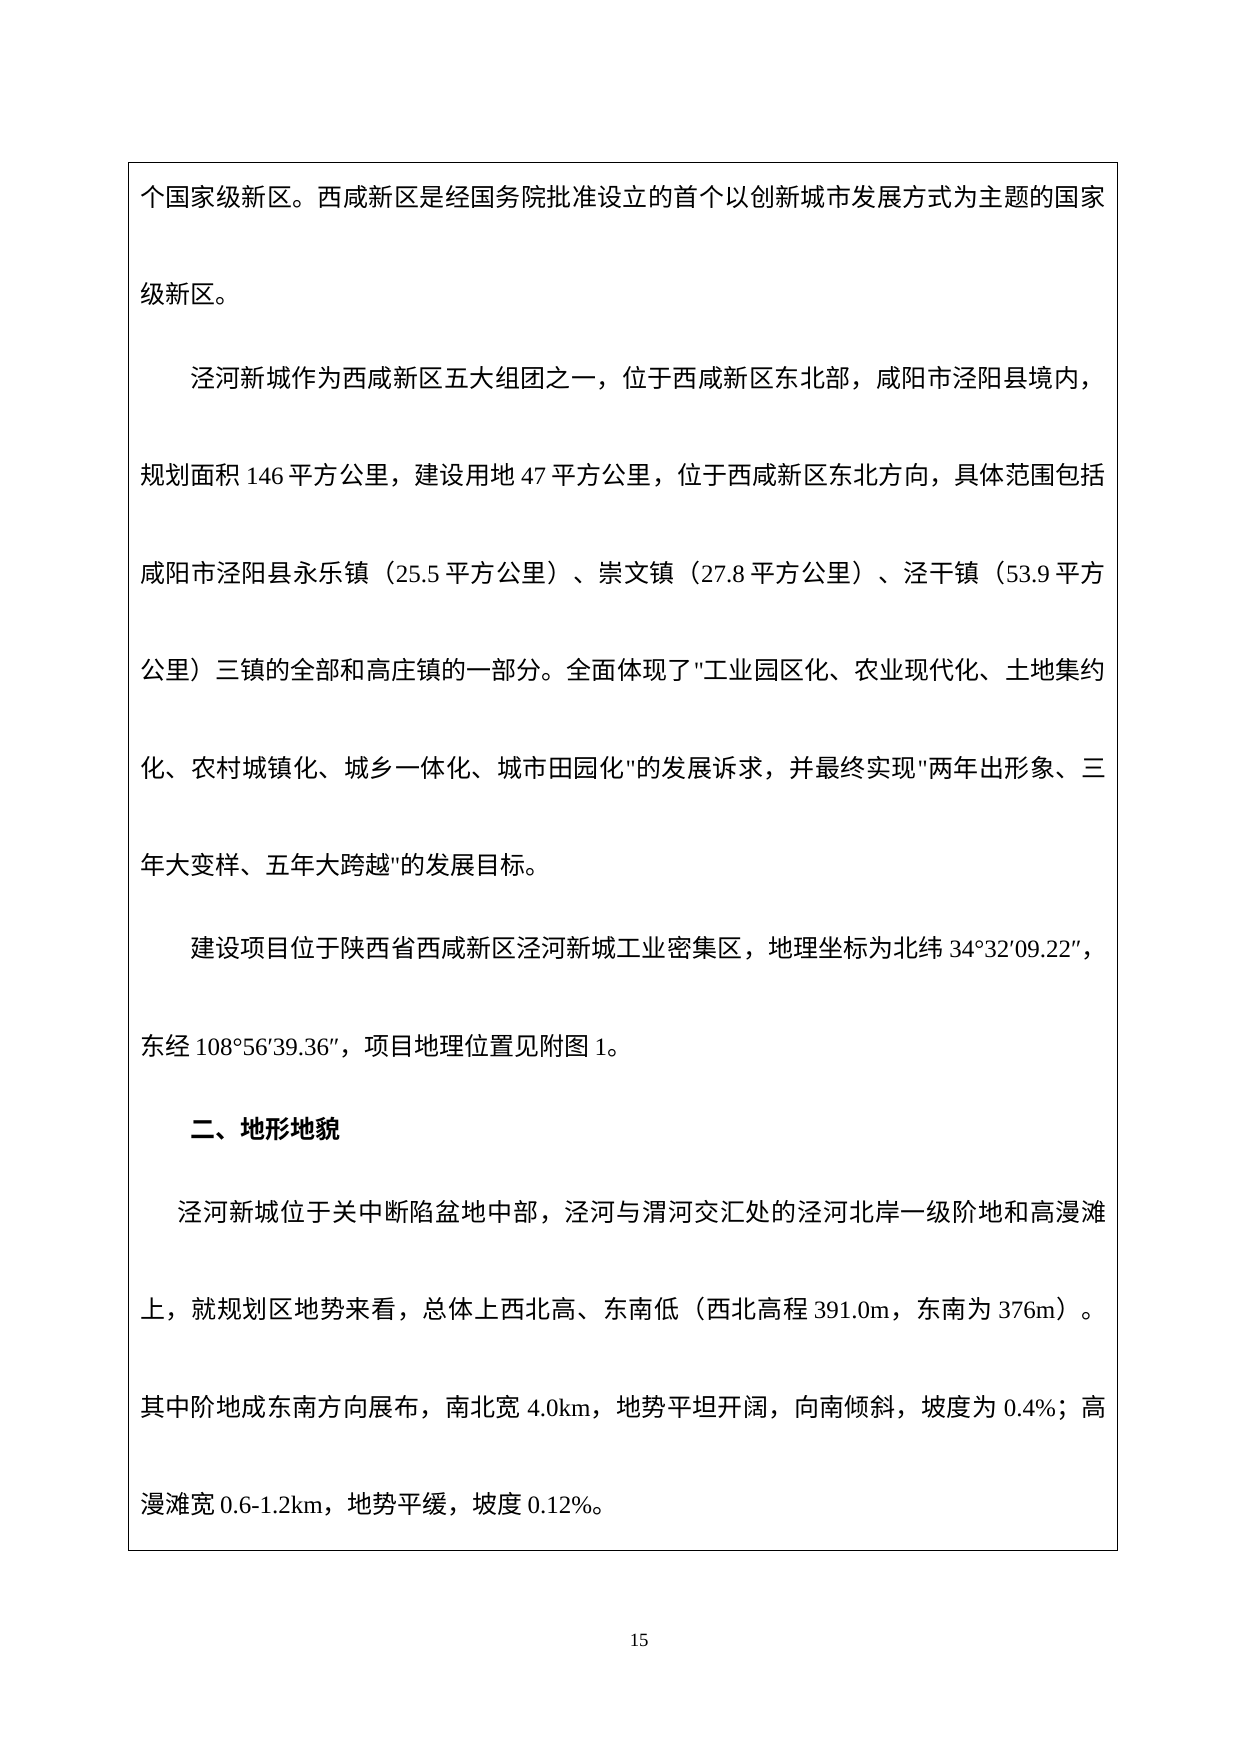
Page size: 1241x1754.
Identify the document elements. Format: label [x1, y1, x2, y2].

table_header [129, 163, 1117, 1550]
